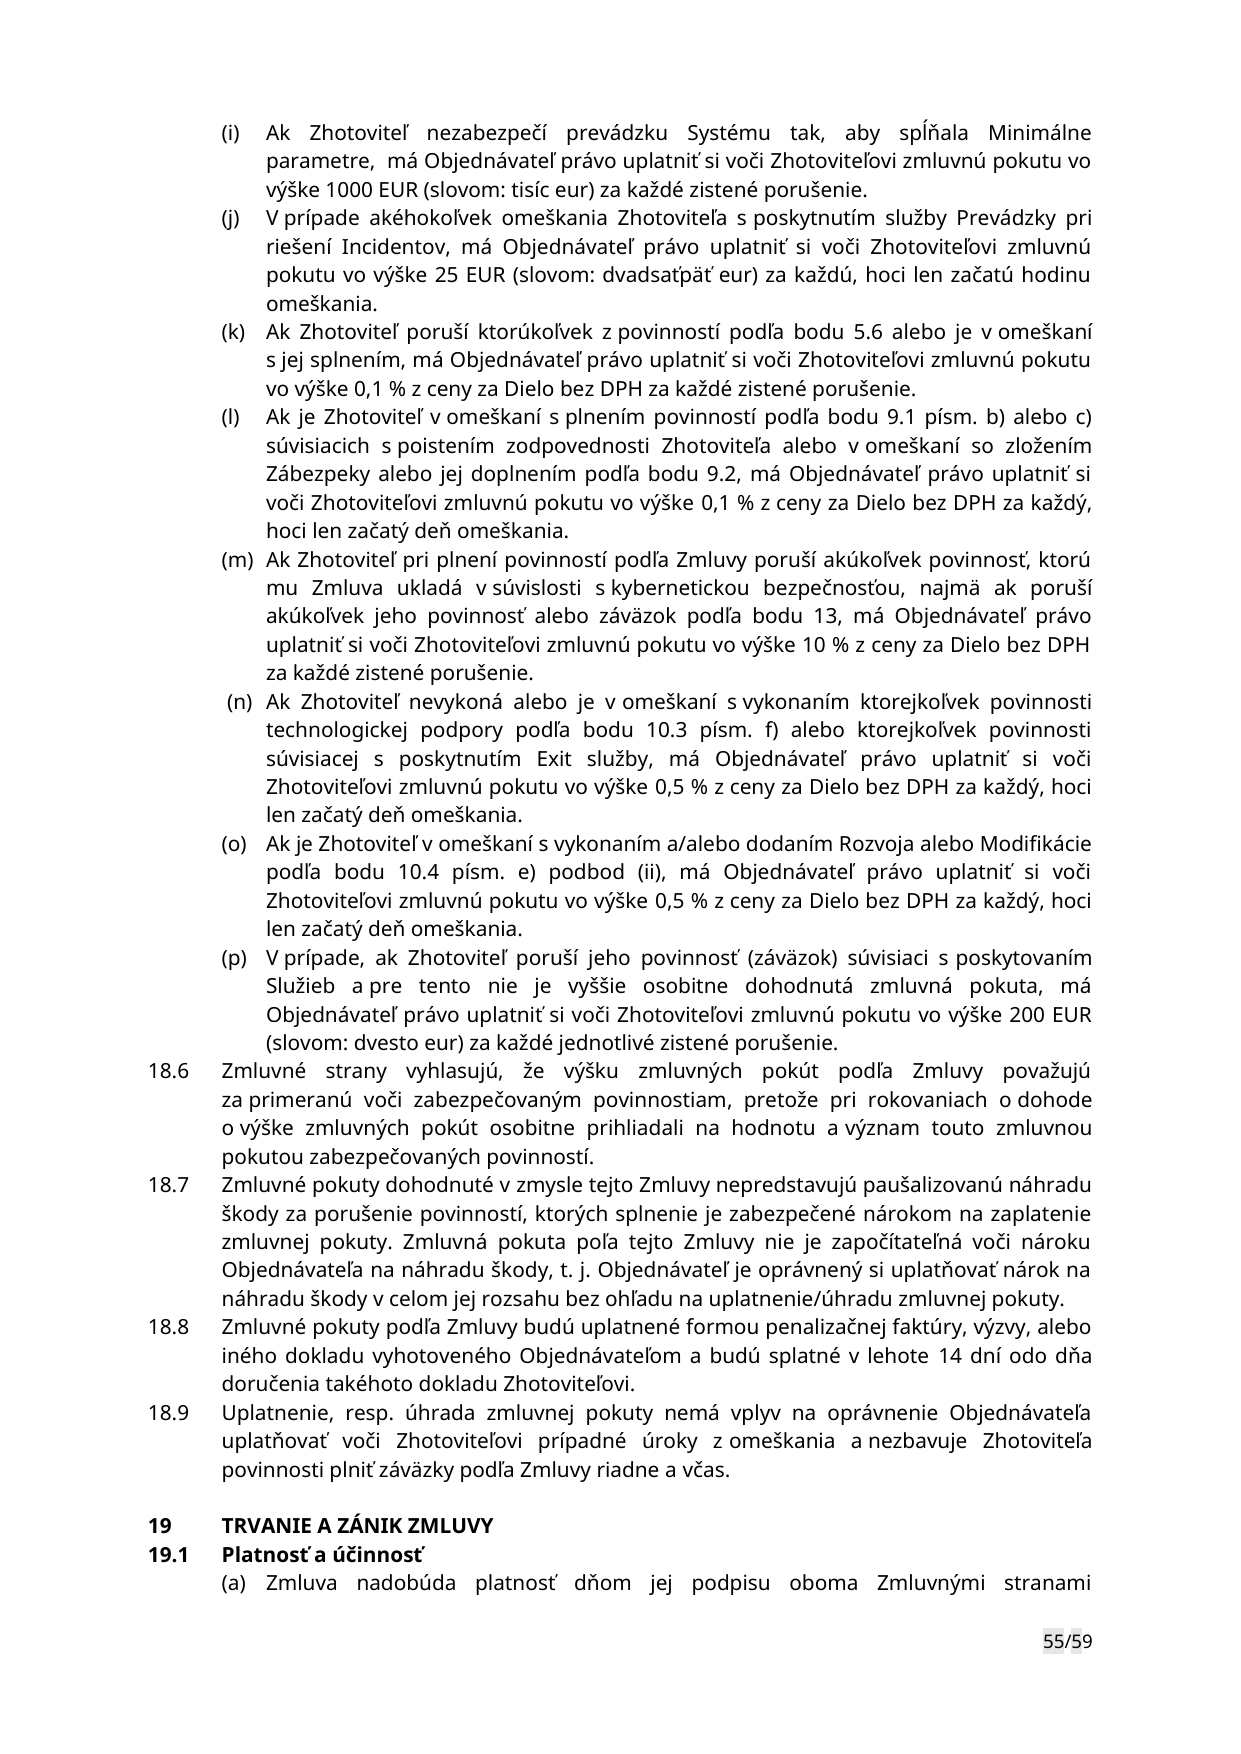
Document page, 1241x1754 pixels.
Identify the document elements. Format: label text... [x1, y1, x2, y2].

text 18.7 Zmluvné pokuty dohodnuté v zmysle tejto Zmluvy nepredstavujú paušalizovanú náhradu škody za porušenie povinností, ktorých splnenie je zabezpečené nárokom na zaplatenie zmluvnej pokuty. Zmluvná pokuta poľa tejto Zmluvy nie je započítateľná voči nároku Objednávateľa na náhradu škody, t. j. Objednávateľ je oprávnený si uplatňovať nárok na náhradu škody v celom jej rozsahu bez ohľadu na uplatnenie/úhradu zmluvnej pokuty. [148, 1170, 1093, 1312]
text (p) V prípade, ak Zhotoviteľ poruší jeho povinnosť (záväzok) súvisiaci s poskytovaním Služieb a pre tento nie je vyššie osobitne dohodnutá zmluvná pokuta, má Objednávateľ právo uplatniť si voči Zhotoviteľovi zmluvnú pokutu vo výške 200 EUR (slovom: dvesto eur) za každé jednotlivé zistené porušenie. [221, 943, 1093, 1057]
text (j) V prípade akéhokoľvek omeškania Zhotoviteľa s poskytnutím služby Prevádzky pri riešení Incidentov, má Objednávateľ právo uplatniť si voči Zhotoviteľovi zmluvnú pokutu vo výške 25 EUR (slovom: dvadsaťpäť eur) za každú, hoci len začatú hodinu omeškania. [221, 203, 1093, 317]
text 19.1 Platnosť a účinnosť [148, 1540, 1093, 1568]
text 18.9 Uplatnenie, resp. úhrada zmluvnej pokuty nemá vplyv na oprávnenie Objednávateľa uplatňovať voči Zhotoviteľovi prípadné úroky z omeškania a nezbavuje Zhotoviteľa povinnosti plniť záväzky podľa Zmluvy riadne a včas. [148, 1398, 1093, 1483]
text (i) Ak Zhotoviteľ nezabezpečí prevádzku Systému tak, aby spĺňala Minimálne parametre, má Objednávateľ právo uplatniť si voči Zhotoviteľovi zmluvnú pokutu vo výške 1000 EUR (slovom: tisíc eur) za každé zistené porušenie. [221, 118, 1093, 203]
text 18.6 Zmluvné strany vyhlasujú, že výšku zmluvných pokút podľa Zmluvy považujú za primeranú voči zabezpečovaným povinnostiam, pretože pri rokovaniach o dohode o výške zmluvných pokút osobitne prihliadali na hodnotu a význam touto zmluvnou pokutou zabezpečovaných povinností. [148, 1057, 1093, 1170]
subtitle 19 Trvanie a zánik zmluvy [148, 1512, 1093, 1540]
text (l) Ak je Zhotoviteľ v omeškaní s plnením povinností podľa bodu 9.1 písm. b) alebo c) súvisiacich s poistením zodpovednosti Zhotoviteľa alebo v omeškaní so zložením Zábezpeky alebo jej doplnením podľa bodu 9.2, má Objednávateľ právo uplatniť si voči Zhotoviteľovi zmluvnú pokutu vo výške 0,1 % z ceny za Dielo bez DPH za každý, hoci len začatý deň omeškania. [221, 402, 1093, 545]
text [221, 1568, 1093, 1597]
text 18.8 Zmluvné pokuty podľa Zmluvy budú uplatnené formou penalizačnej faktúry, výzvy, alebo iného dokladu vyhotoveného Objednávateľom a budú splatné v lehote 14 dní odo dňa doručenia takéhoto dokladu Zhotoviteľovi. [148, 1312, 1093, 1398]
text (m) Ak Zhotoviteľ pri plnení povinností podľa Zmluvy poruší akúkoľvek povinnosť, ktorú mu Zmluva ukladá v súvislosti s kybernetickou bezpečnosťou, najmä ak poruší akúkoľvek jeho povinnosť alebo záväzok podľa bodu 13, má Objednávateľ právo uplatniť si voči Zhotoviteľovi zmluvnú pokutu vo výške 10 % z ceny za Dielo bez DPH za každé zistené porušenie. [221, 545, 1093, 687]
text (k) Ak Zhotoviteľ poruší ktorúkoľvek z povinností podľa bodu 5.6 alebo je v omeškaní s jej splnením, má Objednávateľ právo uplatniť si voči Zhotoviteľovi zmluvnú pokutu vo výške 0,1 % z ceny za Dielo bez DPH za každé zistené porušenie. [221, 317, 1093, 402]
text (o) Ak je Zhotoviteľ v omeškaní s vykonaním a/alebo dodaním Rozvoja alebo Modifikácie podľa bodu 10.4 písm. e) podbod (ii), má Objednávateľ právo uplatniť si voči Zhotoviteľovi zmluvnú pokutu vo výške 0,5 % z ceny za Dielo bez DPH za každý, hoci len začatý deň omeškania. [221, 829, 1093, 943]
text (n) Ak Zhotoviteľ nevykoná alebo je v omeškaní s vykonaním ktorejkoľvek povinnosti technologickej podpory podľa bodu 10.3 písm. f) alebo ktorejkoľvek povinnosti súvisiacej s poskytnutím Exit služby, má Objednávateľ právo uplatniť si voči Zhotoviteľovi zmluvnú pokutu vo výške 0,5 % z ceny za Dielo bez DPH za každý, hoci len začatý deň omeškania. [221, 687, 1093, 829]
